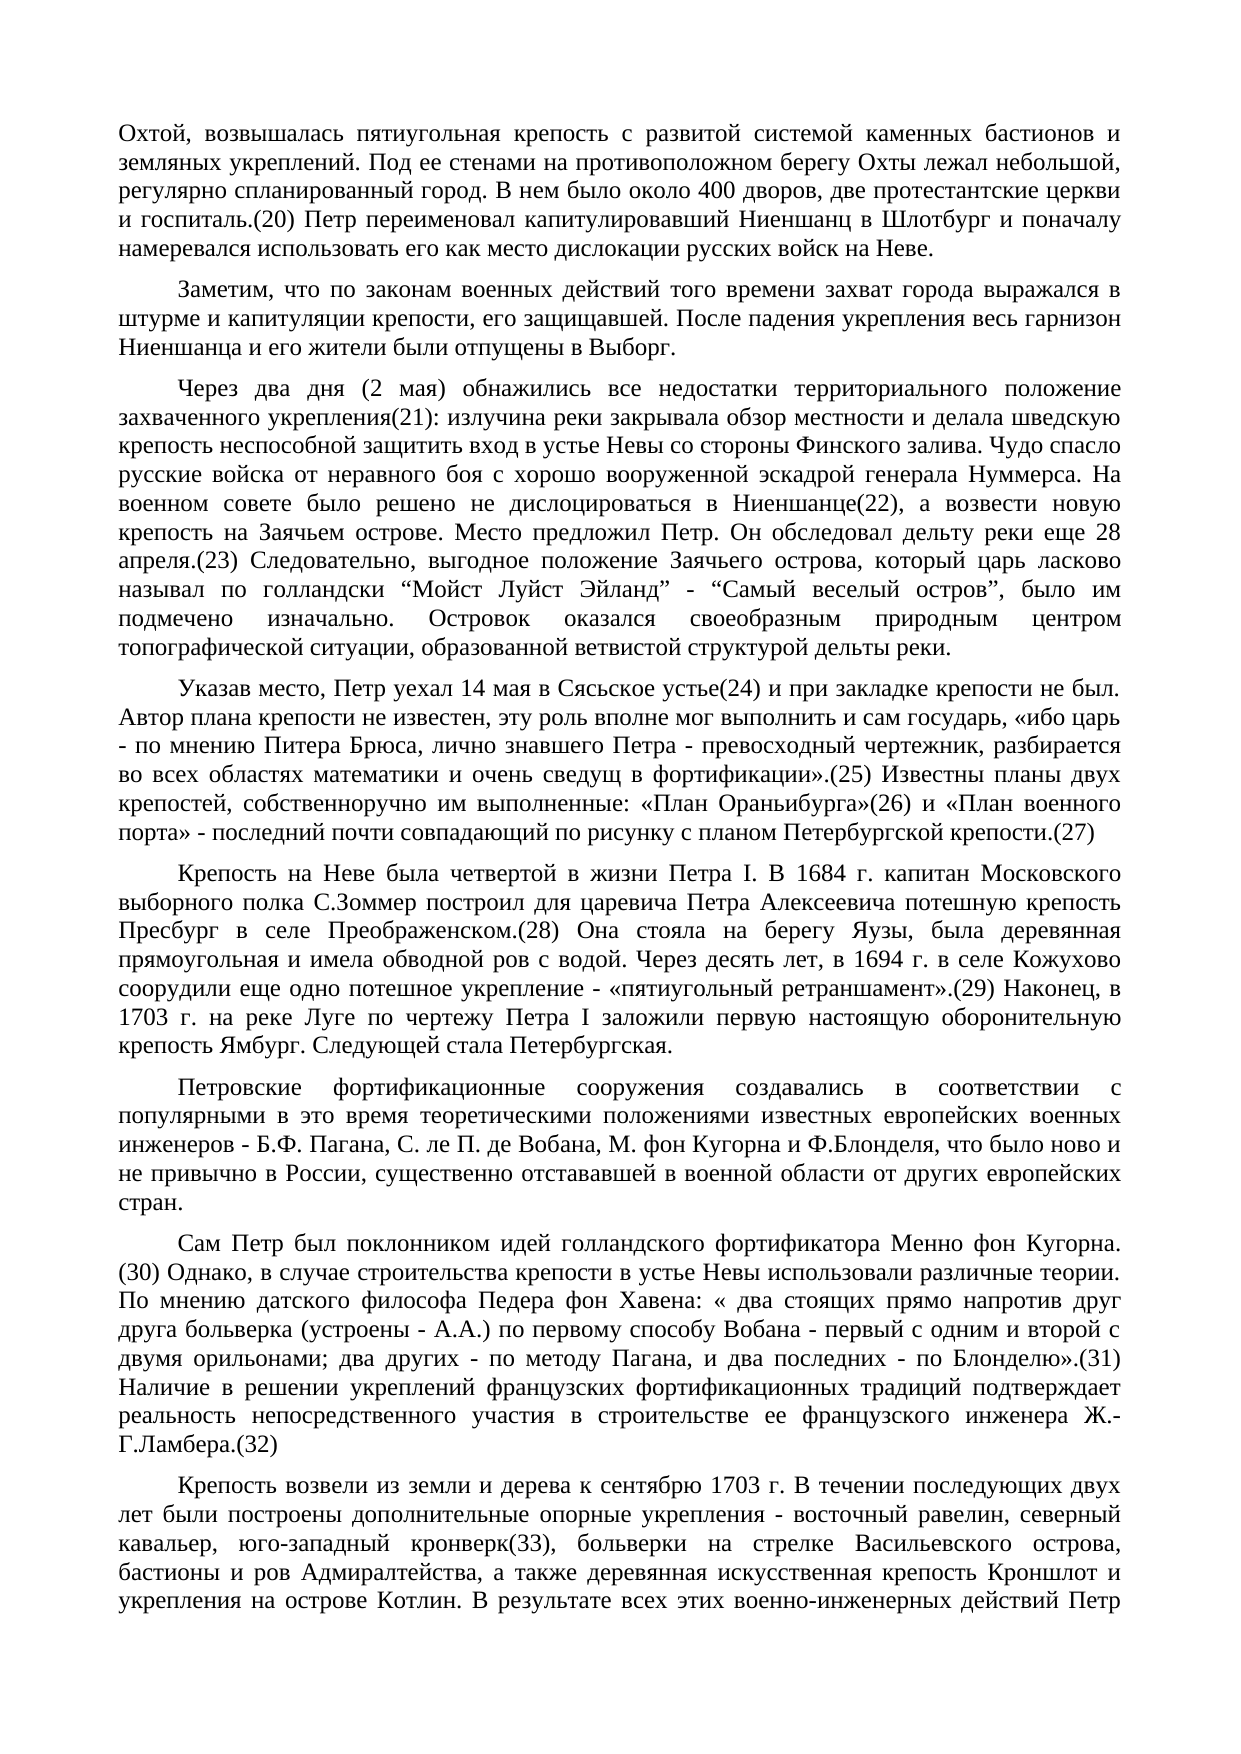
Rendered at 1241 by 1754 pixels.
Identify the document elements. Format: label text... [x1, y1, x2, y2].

text Заметим, что по законам военных действий того времени захват города выражался в штурме и капитуляции крепости, его защищавшей. После падения укрепления весь гарнизон Ниеншанца и его жители были отпущены в Выборг. [118, 274, 1122, 361]
text Петровские фортификационные сооружения создавались в соответствии с популярными в это время теоретическими положениями известных европейских военных инженеров - Б.Ф. Пагана, С. ле П. де Вобана, М. фон Кугорна и Ф.Блонделя, что было ново и не привычно в России, существенно отстававшей в военной области от других европейских стран. [118, 1072, 1122, 1216]
text Через два дня (2 мая) обнажились все недостатки территориального положение захваченного укрепления(21): излучина реки закрывала обзор местности и делала шведскую крепость неспособной защитить вход в устье Невы со стороны Финского залива. Чудо спасло русские войска от неравного боя с хорошо вооруженной эскадрой генерала Нуммерса. На военном совете было решено не дислоцироваться в Ниеншанце(22), а возвести новую крепость на Заячьем острове. Место предложил Петр. Он обследовал дельту реки еще 28 апреля.(23) Следовательно, выгодное положение Заячьего острова, который царь ласково называл по голландски “Мойст Луйст Эйланд” - “Самый веселый остров”, было им подмечено изначально. Островок оказался своеобразным природным центром топографической ситуации, образованной ветвистой структурой дельты реки. [118, 373, 1122, 661]
text Крепость на Неве была четвертой в жизни Петра I. В 1684 г. капитан Московского выборного полка С.Зоммер построил для царевича Петра Алексеевича потешную крепость Пресбург в селе Преображенском.(28) Она стояла на берегу Яузы, была деревянная прямоугольная и имела обводной ров с водой. Через десять лет, в 1694 г. в селе Кожухово соорудили еще одно потешное укрепление - «пятиугольный ретраншамент».(29) Наконец, в 1703 г. на реке Луге по чертежу Петра I заложили первую настоящую оборонительную крепость Ямбург. Следующей стала Петербургская. [118, 858, 1122, 1059]
text Указав место, Петр уехал 14 мая в Сясьское устье(24) и при закладке крепости не был. Автор плана крепости не известен, эту роль вполне мог выполнить и сам государь, «ибо царь - по мнению Питера Брюса, лично знавшего Петра - превосходный чертежник, разбирается во всех областях математики и очень сведущ в фортификации».(25) Известны планы двух крепостей, собственноручно им выполненные: «План Ораньибурга»(26) и «План военного порта» - последний почти совпадающий по рисунку с планом Петербургской крепости.(27) [118, 673, 1122, 846]
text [118, 118, 1122, 262]
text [118, 1471, 1122, 1614]
text Сам Петр был поклонником идей голландского фортификатора Менно фон Кугорна.(30) Однако, в случае строительства крепости в устье Невы использовали различные теории. По мнению датского философа Педера фон Хавена: « два стоящих прямо напротив друг друга больверка (устроены - А.А.) по первому способу Вобана - первый с одним и второй с двумя орильонами; два других - по методу Пагана, и два последних - по Блонделю».(31) Наличие в решении укреплений французских фортификационных традиций подтверждает реальность непосредственного участия в строительстве ее французского инженера Ж.-Г.Ламбера.(32) [118, 1228, 1122, 1458]
